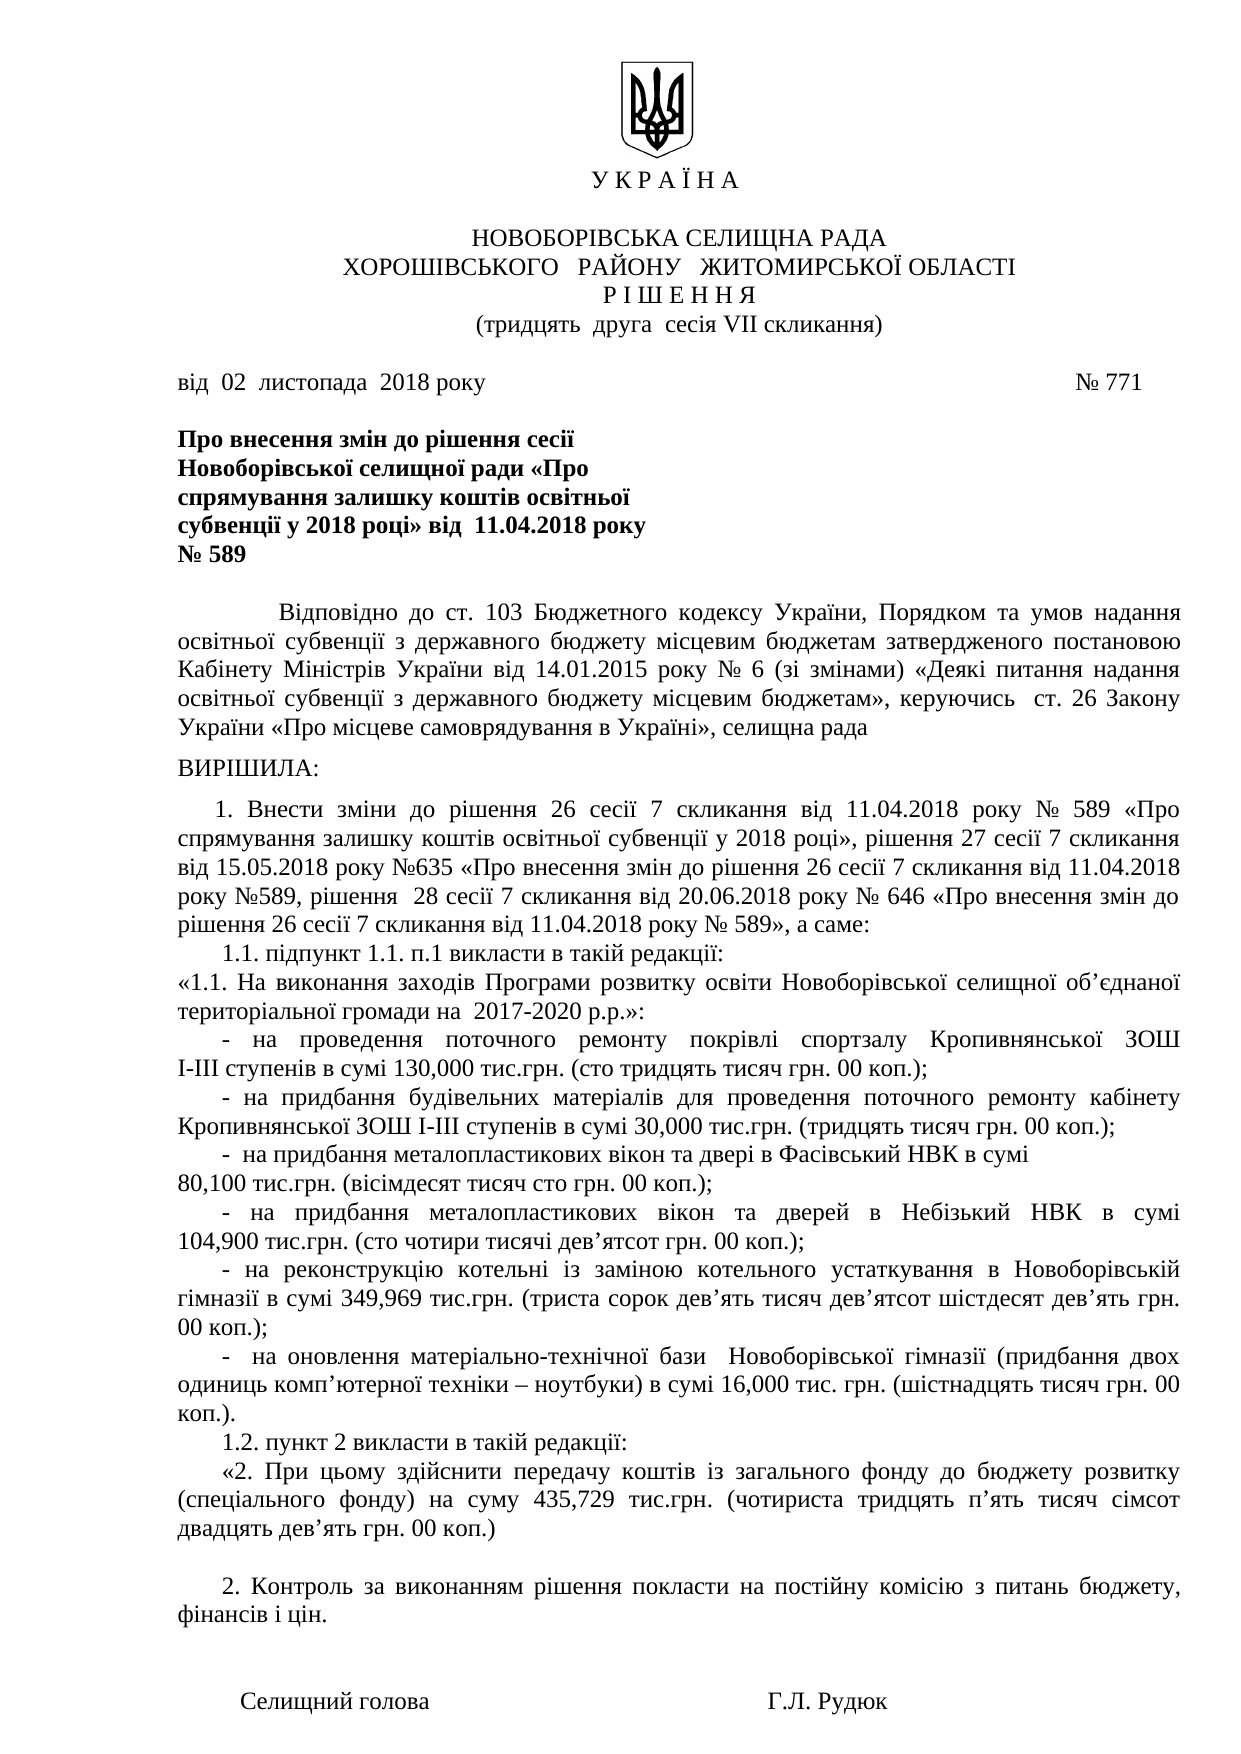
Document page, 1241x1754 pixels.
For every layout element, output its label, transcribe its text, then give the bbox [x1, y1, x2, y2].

text Про внесення змін до рішення сесії [177, 424, 1181, 453]
text від 02 листопада 2018 року № 771 [177, 367, 1181, 395]
picture [614, 58, 701, 166]
text № 589 [177, 539, 1181, 568]
text спрямування залишку коштів освітньої [177, 482, 1181, 510]
text (тридцять друга сесія VIІ скликання) [177, 309, 1181, 338]
text Відповідно до ст. 103 Бюджетного кодексу України, Порядком та умов надання освітньої субвенції з державного бюджету місцевим бюджетам затвердженого постановою Кабінету Міністрів України від 14.01.2015 року № 6 (зі змінами) «Деякі питання надання освітньої субвенції з державного бюджету місцевим бюджетам», керуючись ст. 26 Закону України «Про місцеве самоврядування в Україні», селищна рада [177, 597, 1182, 741]
text 1.2. пункт 2 викласти в такій редакції: [177, 1427, 1181, 1456]
text Р І Ш Е Н Н Я [177, 280, 1181, 309]
text ХОРОШІВСЬКОГО РАЙОНУ ЖИТОМИРСЬКОЇ ОБЛАСТІ [177, 252, 1181, 280]
text ВИРІШИЛА: [177, 753, 1182, 782]
text «1.1. На виконання заходів Програми розвитку освіти Новоборівської селищної об’єднаної територіальної громади на 2017-2020 р.р.»: [177, 967, 1181, 1024]
text 80,100 тис.грн. (вісімдесят тисяч сто грн. 00 коп.); [177, 1168, 1181, 1197]
text - на оновлення матеріально-технічної бази Новоборівської гімназії (придбання двох одиниць комп’ютерної техніки – ноутбуки) в сумі 16,000 тис. грн. (шістнадцять тисяч грн. 00 коп.). [177, 1341, 1181, 1427]
text НОВОБОРІВСЬКА СЕЛИЩНА РАДА [177, 223, 1181, 252]
text 2. Контроль за виконанням рішення покласти на постійну комісію з питань бюджету, фінансів і цін. [177, 1571, 1181, 1628]
text субвенції у 2018 році» від 11.04.2018 року [177, 510, 1181, 539]
text - на придбання металопластикових вікон та дверей в Небізький НВК в сумі 104,900 тис.грн. (сто чотири тисячі дев’ятсот грн. 00 коп.); [177, 1197, 1181, 1254]
text - на проведення поточного ремонту покрівлі спортзалу Кропивнянської ЗОШ І-ІІІ ступенів в сумі 130,000 тис.грн. (сто тридцять тисяч грн. 00 коп.); [177, 1024, 1181, 1082]
text Селищний голова Г.Л. Рудюк [177, 1686, 1181, 1714]
text - на придбання будівельних матеріалів для проведення поточного ремонту кабінету Кропивнянської ЗОШ І-ІІІ ступенів в сумі 30,000 тис.грн. (тридцять тисяч грн. 00 коп.); [177, 1082, 1181, 1139]
text У К Р А Ї Н А [177, 165, 1181, 194]
text - на реконструкцію котельні із заміною котельного устаткування в Новоборівській гімназії в сумі 349,969 тис.грн. (триста сорок дев’ять тисяч дев’ятсот шістдесят дев’ять грн. 00 коп.); [177, 1254, 1181, 1341]
text Новоборівської селищної ради «Про [177, 453, 1181, 482]
text 1. Внести зміни до рішення 26 сесії 7 скликання від 11.04.2018 року № 589 «Про спрямування залишку коштів освітньої субвенції у 2018 році», рішення 27 сесії 7 скликання від 15.05.2018 року №635 «Про внесення змін до рішення 26 сесії 7 скликання від 11.04.2018 року №589, рішення 28 сесії 7 скликання від 20.06.2018 року № 646 «Про внесення змін до рішення 26 сесії 7 скликання від 11.04.2018 року № 589», а саме: [177, 794, 1181, 938]
text - на придбання металопластикових вікон та двері в Фасівський НВК в сумі [177, 1139, 1181, 1168]
text «2. При цьому здійснити передачу коштів із загального фонду до бюджету розвитку (спеціального фонду) на суму 435,729 тис.грн. (чотириста тридцять п’ять тисяч сімсот двадцять дев’ять грн. 00 коп.) [177, 1456, 1181, 1542]
text 1.1. підпункт 1.1. п.1 викласти в такій редакції: [177, 938, 1181, 967]
